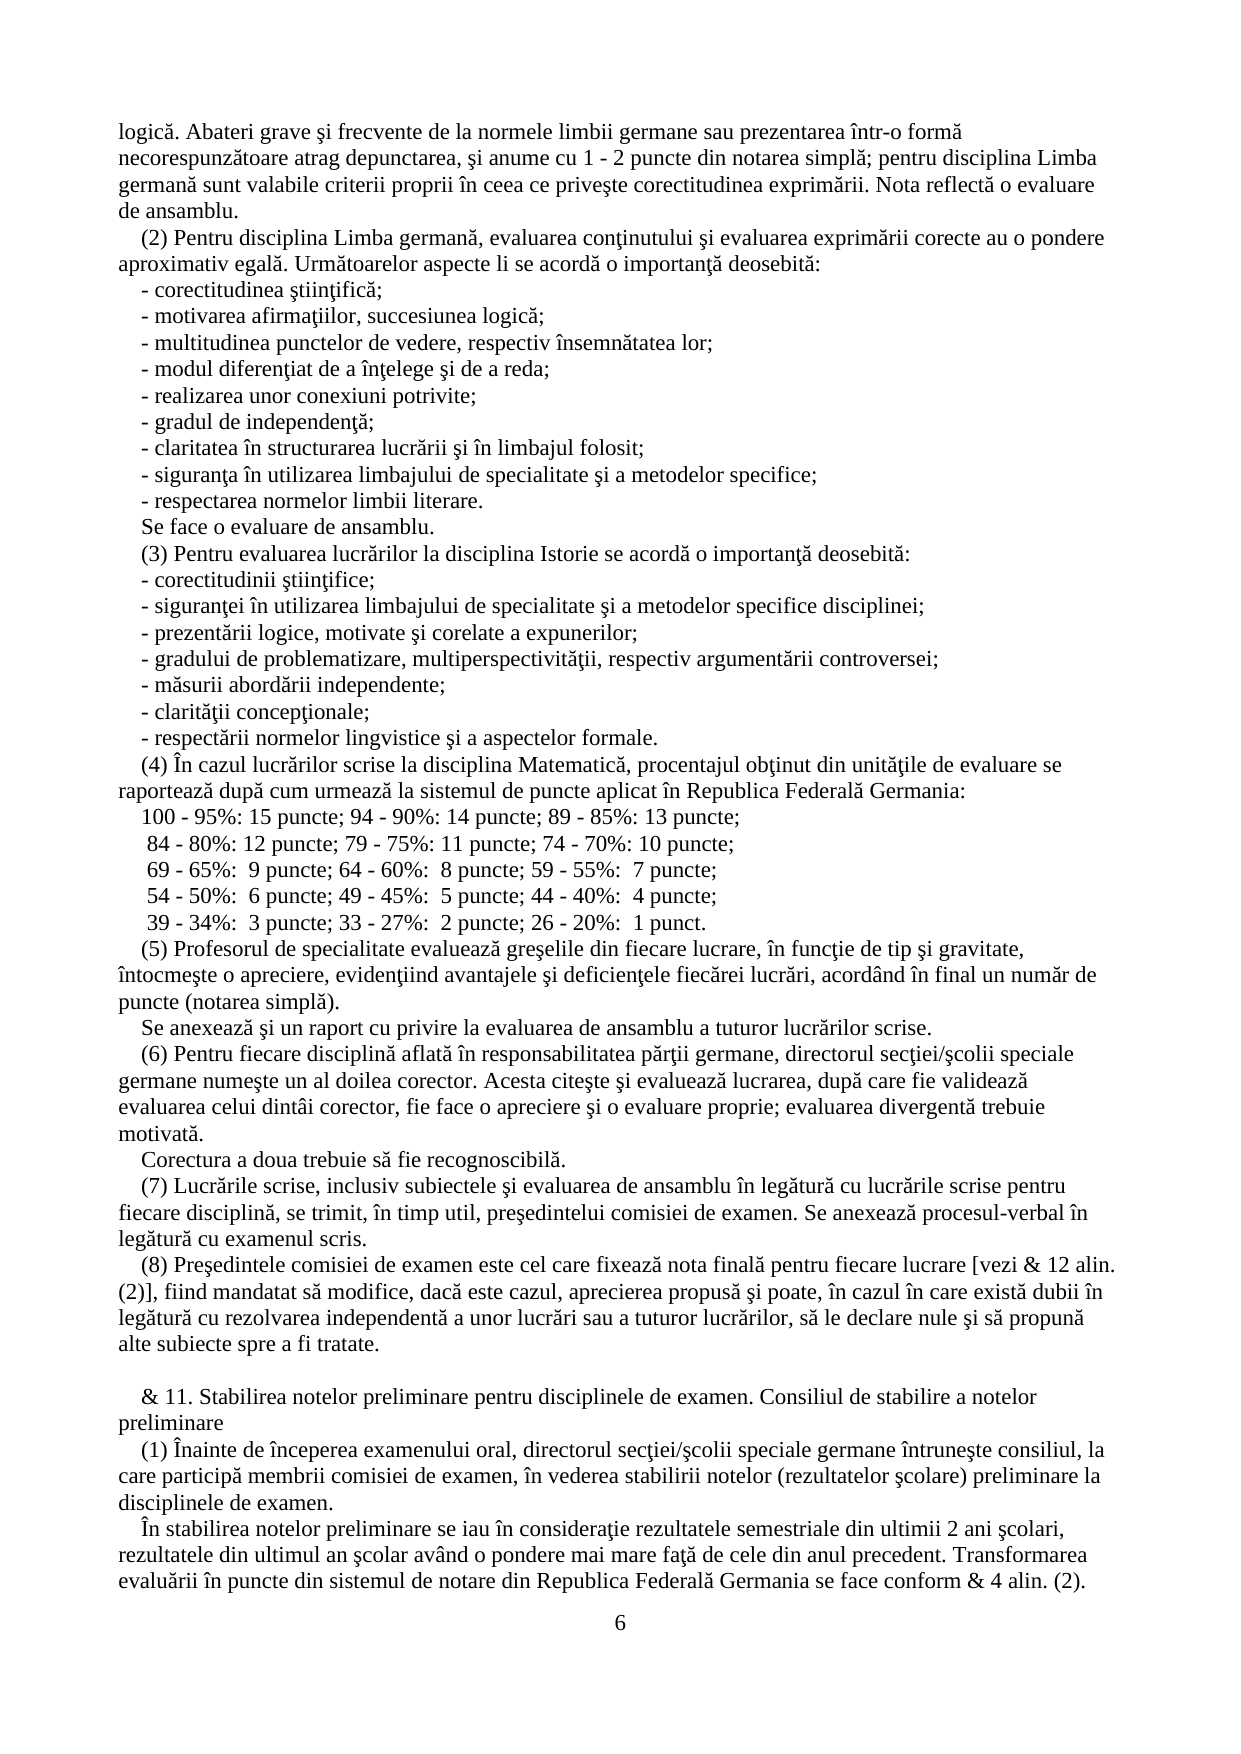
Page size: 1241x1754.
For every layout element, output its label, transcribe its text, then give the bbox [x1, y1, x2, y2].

text 54 - 50%: 6 puncte; 49 - 45%: 5 puncte; 44 - 40%: 4 puncte; [118, 882, 1122, 909]
text - corectitudinii ştiinţifice; [118, 566, 1122, 592]
text - claritatea în structurarea lucrării şi în limbajul folosit; [118, 434, 1122, 461]
text Corectura a doua trebuie să fie recognoscibilă. [118, 1146, 1122, 1172]
text 39 - 34%: 3 puncte; 33 - 27%: 2 puncte; 26 - 20%: 1 punct. [118, 909, 1122, 935]
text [118, 118, 1122, 223]
text - prezentării logice, motivate şi corelate a expunerilor; [118, 619, 1122, 645]
text - corectitudinea ştiinţifică; [118, 276, 1122, 303]
text (6) Pentru fiecare disciplină aflată în responsabilitatea părţii germane, directorul secţiei/şcolii speciale germane numeşte un al doilea corector. Acesta citeşte şi evaluează lucrarea, după care fie validează evaluarea celui dintâi corector, fie face o apreciere şi o evaluare proprie; evaluarea divergentă trebuie motivată. [118, 1041, 1122, 1146]
text (2) Pentru disciplina Limba germană, evaluarea conţinutului şi evaluarea exprimării corecte au o pondere aproximativ egală. Următoarelor aspecte li se acordă o importanţă deosebită: [118, 223, 1122, 276]
text (8) Preşedintele comisiei de examen este cel care fixează nota finală pentru fiecare lucrare [vezi & 12 alin. (2)], fiind mandatat să modifice, dacă este cazul, aprecierea propusă şi poate, în cazul în care există dubii în legătură cu rezolvarea independentă a unor lucrări sau a tuturor lucrărilor, să le declare nule şi să propună alte subiecte spre a fi tratate. [118, 1251, 1122, 1357]
text (1) Înainte de începerea examenului oral, directorul secţiei/şcolii speciale germane întruneşte consiliul, la care participă membrii comisiei de examen, în vederea stabilirii notelor (rezultatelor şcolare) preliminare la disciplinele de examen. [118, 1436, 1122, 1515]
text - motivarea afirmaţiilor, succesiunea logică; [118, 303, 1122, 329]
text - respectarea normelor limbii literare. [118, 487, 1122, 513]
text (5) Profesorul de specialitate evaluează greşelile din fiecare lucrare, în funcţie de tip şi gravitate, întocmeşte o apreciere, evidenţiind avantajele şi deficienţele fiecărei lucrări, acordând în final un număr de puncte (notarea simplă). [118, 935, 1122, 1014]
text 69 - 65%: 9 puncte; 64 - 60%: 8 puncte; 59 - 55%: 7 puncte; [118, 856, 1122, 882]
text - măsurii abordării independente; [118, 672, 1122, 698]
text - modul diferenţiat de a înţelege şi de a reda; [118, 355, 1122, 382]
text - realizarea unor conexiuni potrivite; [118, 382, 1122, 408]
text Se anexează şi un raport cu privire la evaluarea de ansamblu a tuturor lucrărilor scrise. [118, 1014, 1122, 1041]
text Se face o evaluare de ansamblu. [118, 513, 1122, 540]
text În stabilirea notelor preliminare se iau în consideraţie rezultatele semestriale din ultimii 2 ani şcolari, rezultatele din ultimul an şcolar având o pondere mai mare faţă de cele din anul precedent. Transformarea evaluării în puncte din sistemul de notare din Republica Federală Germania se face conform & 4 alin. (2). [118, 1515, 1122, 1594]
text 84 - 80%: 12 puncte; 79 - 75%: 11 puncte; 74 - 70%: 10 puncte; [118, 830, 1122, 856]
text - respectării normelor lingvistice şi a aspectelor formale. [118, 724, 1122, 751]
text - multitudinea punctelor de vedere, respectiv însemnătatea lor; [118, 329, 1122, 355]
text - gradului de problematizare, multiperspectivităţii, respectiv argumentării controversei; [118, 645, 1122, 672]
text & 11. Stabilirea notelor preliminare pentru disciplinele de examen. Consiliul de stabilire a notelor preliminare [118, 1383, 1122, 1436]
text - gradul de independenţă; [118, 408, 1122, 434]
text - clarităţii concepţionale; [118, 698, 1122, 724]
text (4) În cazul lucrărilor scrise la disciplina Matematică, procentajul obţinut din unităţile de evaluare se raportează după cum urmează la sistemul de puncte aplicat în Republica Federală Germania: [118, 751, 1122, 803]
text (7) Lucrările scrise, inclusiv subiectele şi evaluarea de ansamblu în legătură cu lucrările scrise pentru fiecare disciplină, se trimit, în timp util, preşedintelui comisiei de examen. Se anexează procesul-verbal în legătură cu examenul scris. [118, 1172, 1122, 1251]
text 100 - 95%: 15 puncte; 94 - 90%: 14 puncte; 89 - 85%: 13 puncte; [118, 803, 1122, 830]
text - siguranţei în utilizarea limbajului de specialitate şi a metodelor specifice disciplinei; [118, 592, 1122, 619]
text - siguranţa în utilizarea limbajului de specialitate şi a metodelor specifice; [118, 461, 1122, 487]
text (3) Pentru evaluarea lucrărilor la disciplina Istorie se acordă o importanţă deosebită: [118, 540, 1122, 566]
